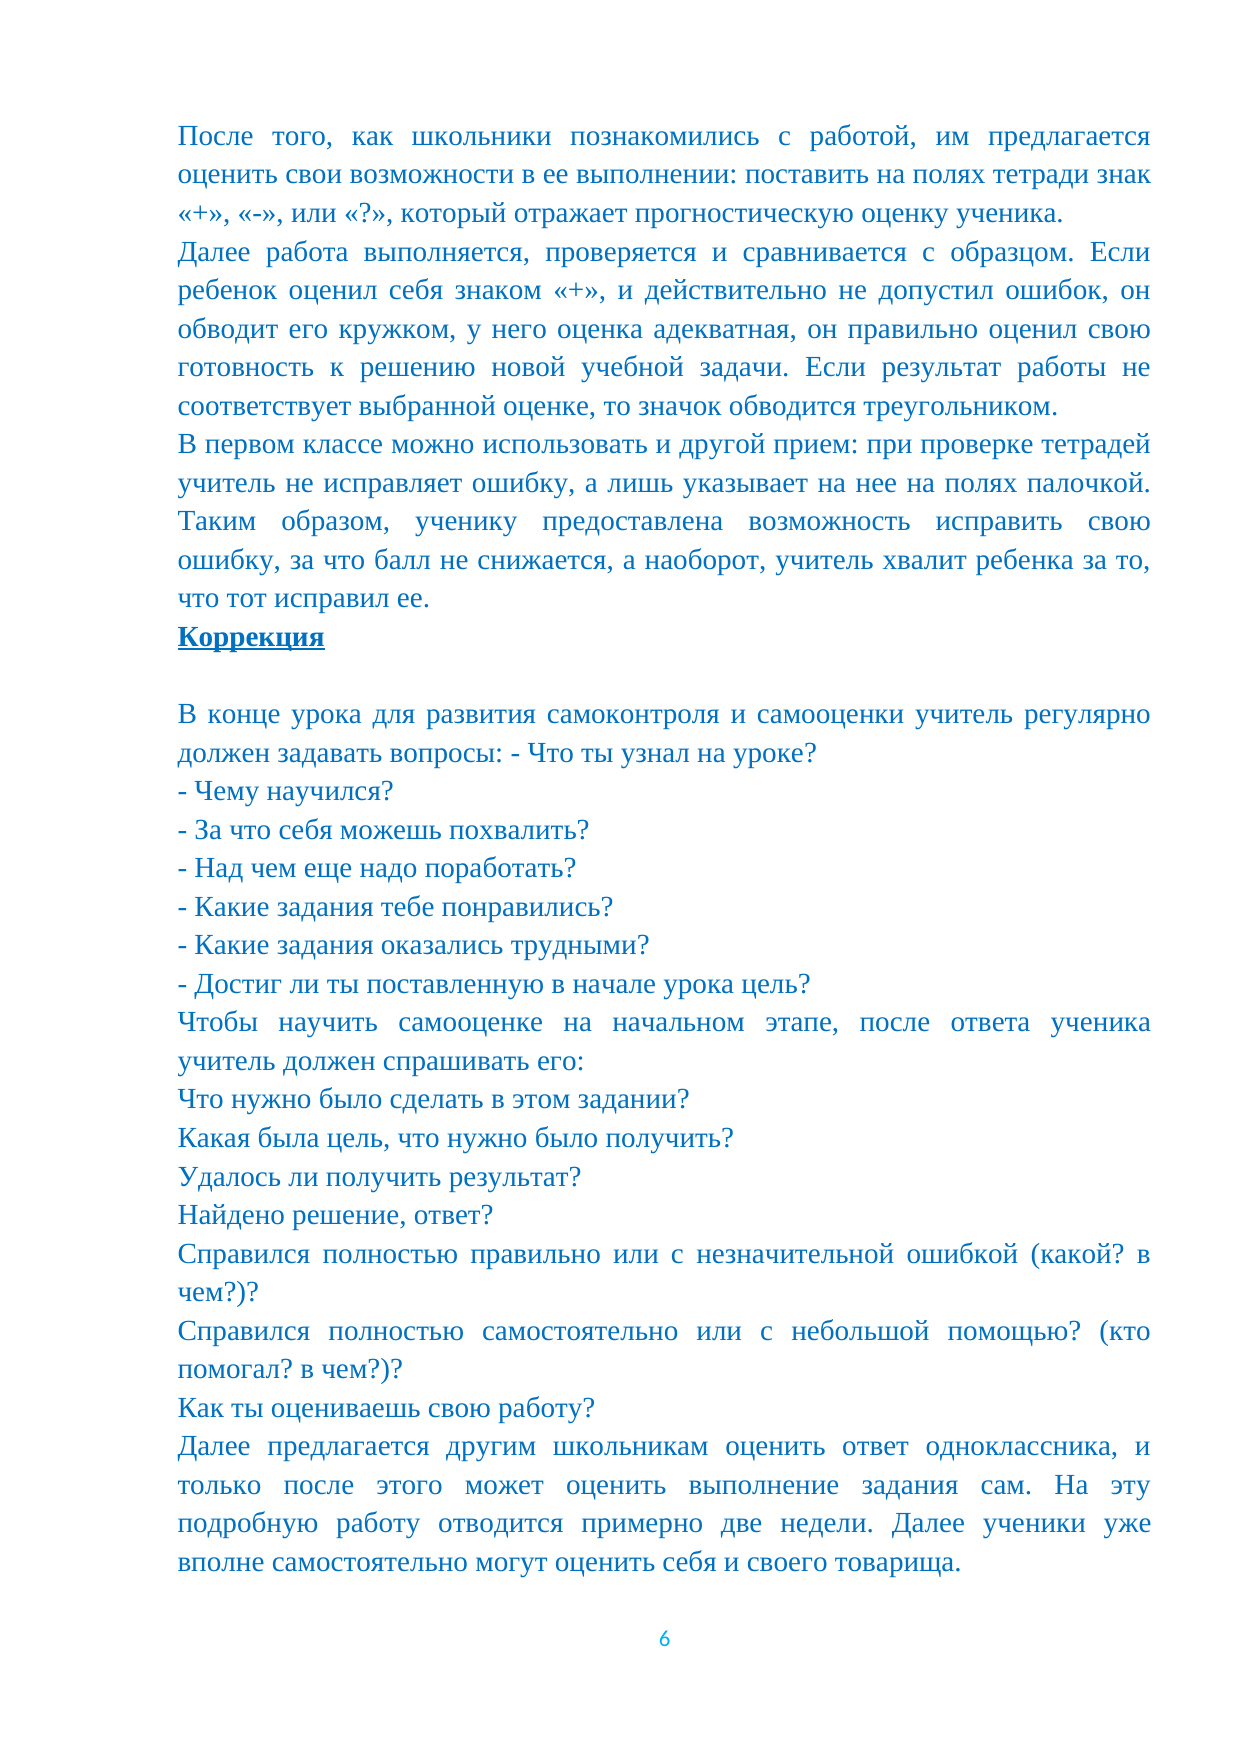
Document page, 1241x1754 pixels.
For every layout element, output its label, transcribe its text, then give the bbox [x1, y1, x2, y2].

text - Какие задания оказались трудными? [177, 927, 1152, 961]
text После того, как школьники познакомились с работой, им предлагается оценить свои возможности в ее выполнении: поставить на полях тетради знак «+», «-», или «?», который отражает прогностическую оценку ученика. [177, 118, 1152, 229]
text Как ты оцениваешь свою работу? [177, 1390, 1152, 1423]
text - За что себя можешь похвалить? [177, 812, 1152, 845]
text Что нужно было сделать в этом задании? [177, 1082, 1152, 1115]
text Чтобы научить самооценке на начальном этапе, после ответа ученика учитель должен спрашивать его: [177, 1004, 1152, 1077]
text Справился полностью самостоятельно или с небольшой помощью? (кто помогал? в чем?)? [177, 1313, 1152, 1385]
text Удалось ли получить результат? [177, 1159, 1152, 1192]
text - Какие задания тебе понравились? [177, 889, 1152, 922]
text - Чему научился? [177, 773, 1152, 807]
text - Над чем еще надо поработать? [177, 850, 1152, 884]
text В первом классе можно использовать и другой прием: при проверке тетрадей учитель не исправляет ошибку, а лишь указывает на нее на полях палочкой. Таким образом, ученику предоставлена возможность исправить свою ошибку, за что балл не снижается, а наоборот, учитель хвалит ребенка за то, что тот исправил ее. [177, 426, 1152, 614]
text - Достиг ли ты поставленную в начале урока цель? [177, 966, 1152, 999]
text Далее предлагается другим школьникам оценить ответ одноклассника, и только после этого может оценить выполнение задания сам. На эту подробную работу отводится примерно две недели. Далее ученики уже вполне самостоятельно могут оценить себя и своего товарища. [177, 1428, 1152, 1578]
text В конце урока для развития самоконтроля и самооценки учитель регулярно должен задавать вопросы: - Что ты узнал на уроке? [177, 696, 1152, 768]
text Далее работа выполняется, проверяется и сравнивается с образцом. Если ребенок оценил себя знаком «+», и действительно не допустил ошибок, он обводит его кружком, у него оценка адекватная, он правильно оценил свою готовность к решению новой учебной задачи. Если результат работы не соответствует выбранной оценке, то значок обводится треугольником. [177, 234, 1152, 421]
text Коррекция [177, 619, 1152, 653]
text Какая была цель, что нужно было получить? [177, 1120, 1152, 1154]
text Найдено решение, ответ? [177, 1197, 1152, 1231]
text Справился полностью правильно или с незначительной ошибкой (какой? в чем?)? [177, 1236, 1152, 1308]
